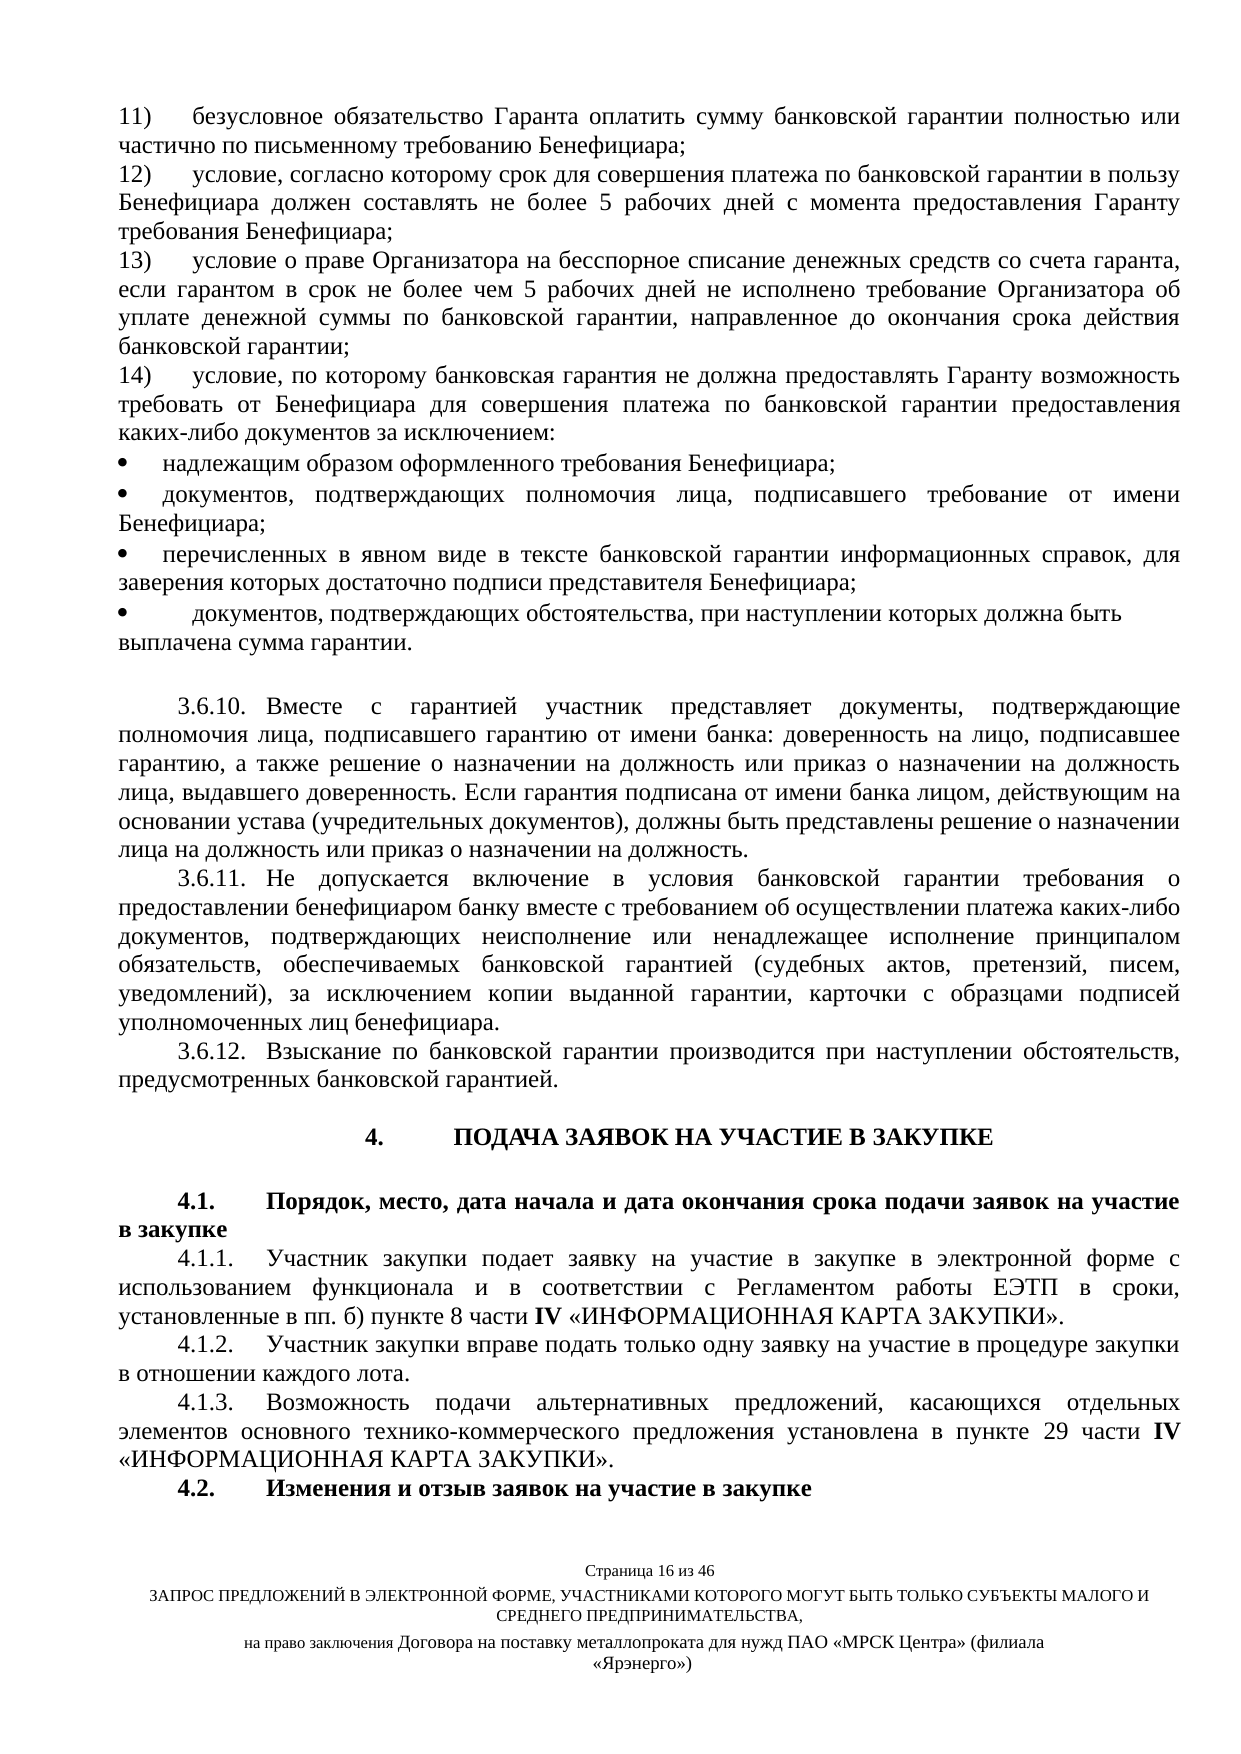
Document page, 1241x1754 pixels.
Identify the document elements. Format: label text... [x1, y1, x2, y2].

subtitle Участник закупки вправе подать только одну заявку на участие в процедуре закупки в отношении каждого лота. [118, 1329, 1181, 1387]
subtitle Порядок, место, дата начала и дата окончания срока подачи заявок на участие в закупке [118, 1186, 1181, 1243]
list условие, согласно которому срок для совершения платежа по банковской гарантии в пользу Бенефициара должен составлять не более 5 рабочих дней с момента предоставления Гаранту требования Бенефициара; [118, 159, 1181, 245]
list условие о праве Организатора на бесспорное списание денежных средств со счета гаранта, если гарантом в срок не более чем 5 рабочих дней не исполнено требование Организатора об уплате денежной суммы по банковской гарантии, направленное до окончания срока действия банковской гарантии; [118, 245, 1181, 360]
subtitle Взыскание по банковской гарантии производится при наступлении обстоятельств, предусмотренных банковской гарантией. [118, 1036, 1181, 1093]
list перечисленных в явном виде в тексте банковской гарантии информационных справок, для заверения которых достаточно подписи представителя Бенефициара; [118, 539, 1181, 596]
subtitle ПОДАЧА ЗАЯВОК НА УЧАСТИЕ В ЗАКУПКЕ [118, 1122, 1181, 1151]
subtitle Участник закупки подает заявку на участие в закупке в электронной форме с использованием функционала и в соответствии с Регламентом работы ЕЭТП в сроки, установленные в пп. б) пункте 8 части IV «ИНФОРМАЦИОННАЯ КАРТА ЗАКУПКИ». [118, 1243, 1181, 1329]
subtitle Изменения и отзыв заявок на участие в закупке [118, 1473, 1181, 1502]
subtitle Возможность подачи альтернативных предложений, касающихся отдельных элементов основного технико-коммерческого предложения установлена в пункте 29 части IV «ИНФОРМАЦИОННАЯ КАРТА ЗАКУПКИ». [118, 1387, 1181, 1473]
list условие, по которому банковская гарантия не должна предоставлять Гаранту возможность требовать от Бенефициара для совершения платежа по банковской гарантии предоставления каких-либо документов за исключением: [118, 360, 1181, 446]
subtitle Вместе с гарантией участник представляет документы, подтверждающие полномочия лица, подписавшего гарантию от имени банка: доверенность на лицо, подписавшее гарантию, а также решение о назначении на должность или приказ о назначении на должность лица, выдавшего доверенность. Если гарантия подписана от имени банка лицом, действующим на основании устава (учредительных документов), должны быть представлены решение о назначении лица на должность или приказ о назначении на должность. [118, 691, 1181, 863]
subtitle Не допускается включение в условия банковской гарантии требования о предоставлении бенефициаром банку вместе с требованием об осуществлении платежа каких-либо документов, подтверждающих неисполнение или ненадлежащее исполнение принципалом обязательств, обеспечиваемых банковской гарантией (судебных актов, претензий, писем, уведомлений), за исключением копии выданной гарантии, карточки с образцами подписей уполномоченных лиц бенефициара. [118, 863, 1181, 1036]
list безусловное обязательство Гаранта оплатить сумму банковской гарантии полностью или частично по письменному требованию Бенефициара; [118, 101, 1181, 159]
list надлежащим образом оформленного требования Бенефициара; [118, 448, 1181, 477]
list документов, подтверждающих обстоятельства, при наступлении которых должна быть выплачена сумма гарантии. [118, 598, 1181, 656]
list документов, подтверждающих полномочия лица, подписавшего требование от имени Бенефициара; [118, 479, 1181, 537]
